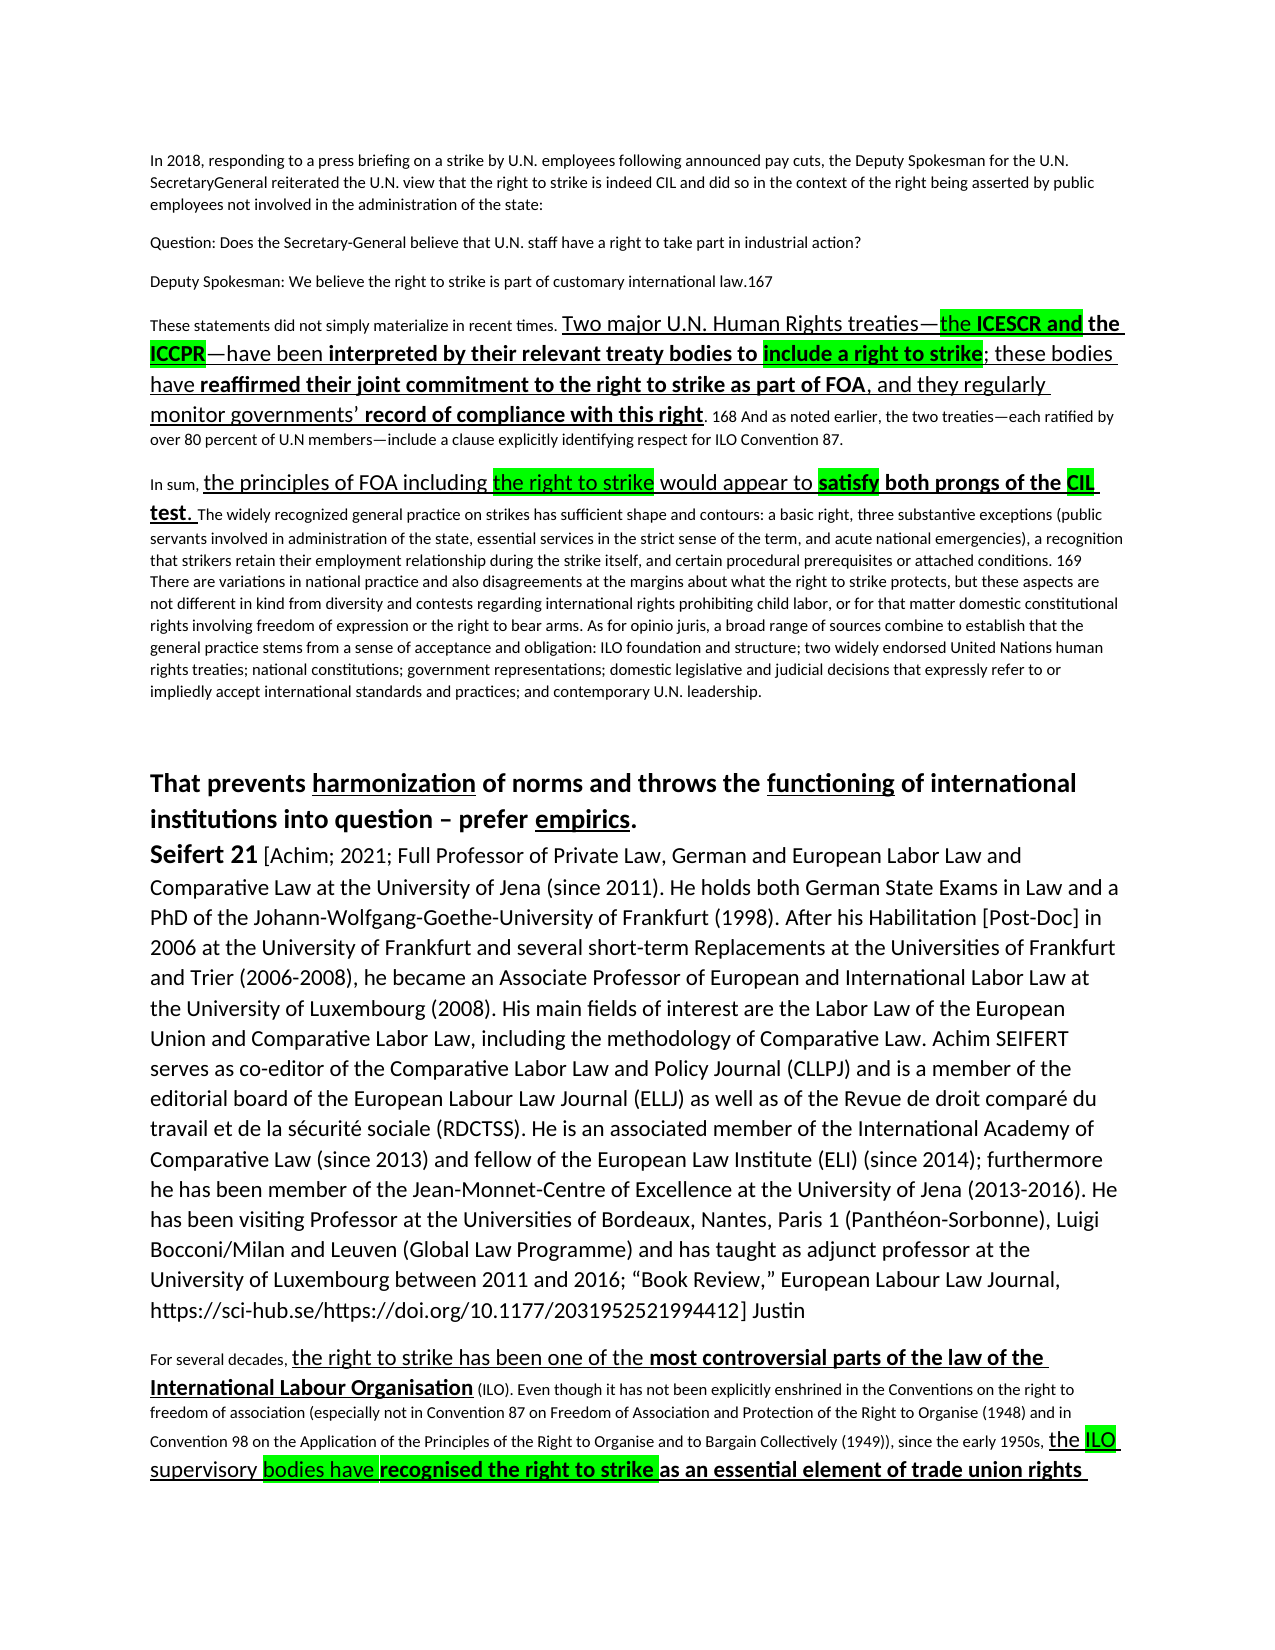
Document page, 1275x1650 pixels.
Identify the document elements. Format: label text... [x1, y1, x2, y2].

text These statements did not simply materialize in recent times. Two major U.N. Human Rights treaties—the ICESCR and the ICCPR—have been interpreted by their relevant treaty bodies to include a right to strike; these bodies have reaffirmed their joint commitment to the right to strike as part of FOA, and they regularly monitor governments’ record of compliance with this right. 168 And as noted earlier, the two treaties—each ratified by over 80 percent of U.N members—include a clause explicitly identifying respect for ILO Convention 87. [150, 309, 1125, 450]
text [150, 1343, 1125, 1483]
text Question: Does the Secretary-General believe that U.N. staff have a right to take part in industrial action? [150, 232, 1125, 253]
text In 2018, responding to a press briefing on a strike by U.N. employees following announced pay cuts, the Deputy Spokesman for the U.N. SecretaryGeneral reiterated the U.N. view that the right to strike is indeed CIL and did so in the context of the right being asserted by public employees not involved in the administration of the state: [150, 150, 1125, 214]
text Seifert 21 [Achim; 2021; Full Professor of Private Law, German and European Labor Law and Comparative Law at the University of Jena (since 2011). He holds both German State Exams in Law and a PhD of the Johann-Wolfgang-Goethe-University of Frankfurt (1998). After his Habilitation [Post-Doc] in 2006 at the University of Frankfurt and several short-term Replacements at the Universities of Frankfurt and Trier (2006-2008), he became an Associate Professor of European and International Labor Law at the University of Luxembourg (2008). His main fields of interest are the Labor Law of the European Union and Comparative Labor Law, including the methodology of Comparative Law. Achim SEIFERT serves as co-editor of the Comparative Labor Law and Policy Journal (CLLPJ) and is a member of the editorial board of the European Labour Law Journal (ELLJ) as well as of the Revue de droit comparé du travail et de la sécurité sociale (RDCTSS). He is an associated member of the International Academy of Comparative Law (since 2013) and fellow of the European Law Institute (ELI) (since 2014); furthermore he has been member of the Jean-Monnet-Centre of Excellence at the University of Jena (2013-2016). He has been visiting Professor at the Universities of Bordeaux, Nantes, Paris 1 (Panthéon-Sorbonne), Luigi Bocconi/Milan and Leuven (Global Law Programme) and has taught as adjunct professor at the University of Luxembourg between 2011 and 2016; “Book Review,” European Labour Law Journal, https://sci-hub.se/https://doi.org/10.1177/2031952521994412] Justin [150, 838, 1125, 1324]
text Deputy Spokesman: We believe the right to strike is part of customary international law.167 [150, 271, 1125, 291]
text In sum, the principles of FOA including the right to strike would appear to satisfy both prongs of the CIL test. The widely recognized general practice on strikes has sufficient shape and contours: a basic right, three substantive exceptions (public servants involved in administration of the state, essential services in the strict sense of the term, and acute national emergencies), a recognition that strikers retain their employment relationship during the strike itself, and certain procedural prerequisites or attached conditions. 169 There are variations in national practice and also disagreements at the margins about what the right to strike protects, but these aspects are not different in kind from diversity and contests regarding international rights prohibiting child labor, or for that matter domestic constitutional rights involving freedom of expression or the right to bear arms. As for opinio juris, a broad range of sources combine to establish that the general practice stems from a sense of acceptance and obligation: ILO foundation and structure; two widely endorsed United Nations human rights treaties; national constitutions; government representations; domestic legislative and judicial decisions that expressly refer to or impliedly accept international standards and practices; and contemporary U.N. leadership. [150, 468, 1125, 701]
subtitle That prevents harmonization of norms and throws the functioning of international institutions into question – prefer empirics. [150, 766, 1125, 835]
